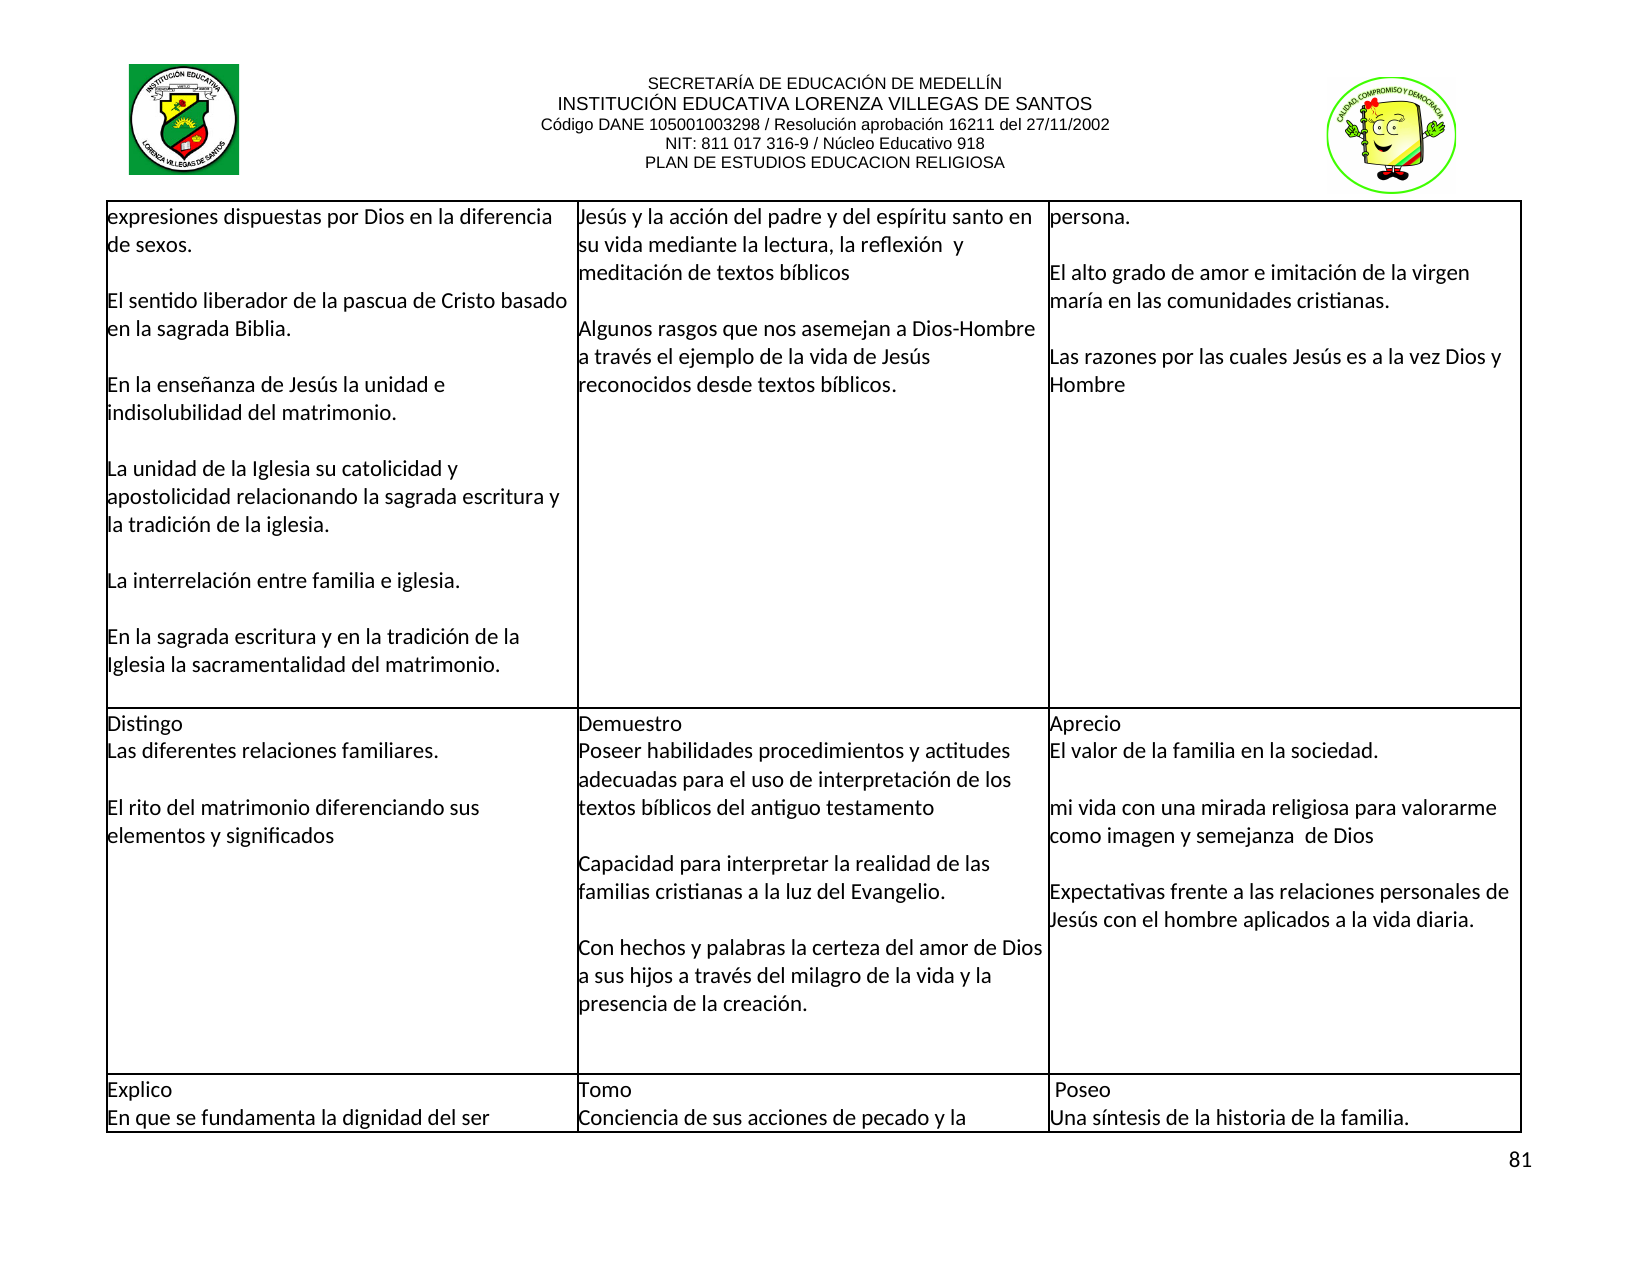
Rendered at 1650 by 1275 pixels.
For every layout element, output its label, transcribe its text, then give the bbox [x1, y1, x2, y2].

table_cell Aprecio El valor de la familia en la sociedad. mi vida con una mirada religiosa para valorarme como imagen y semejanza de Dios Expectativas frente a las relaciones personales de Jesús con el hombre aplicados a la vida diaria. [1050, 709, 1520, 1073]
table_cell Distingo Las diferentes relaciones familiares. El rito del matrimonio diferenciando sus elementos y significados [108, 709, 577, 1073]
picture [1326, 77, 1457, 194]
picture [128, 64, 240, 175]
table_cell Demuestro Poseer habilidades procedimientos y actitudes adecuadas para el uso de interpretación de los textos bíblicos del antiguo testamento Capacidad para interpretar la realidad de las familias cristianas a la luz del Evangelio. Con hechos y palabras la certeza del amor de Dios a sus hijos a través del milagro de la vida y la presencia de la creación. [579, 709, 1048, 1073]
